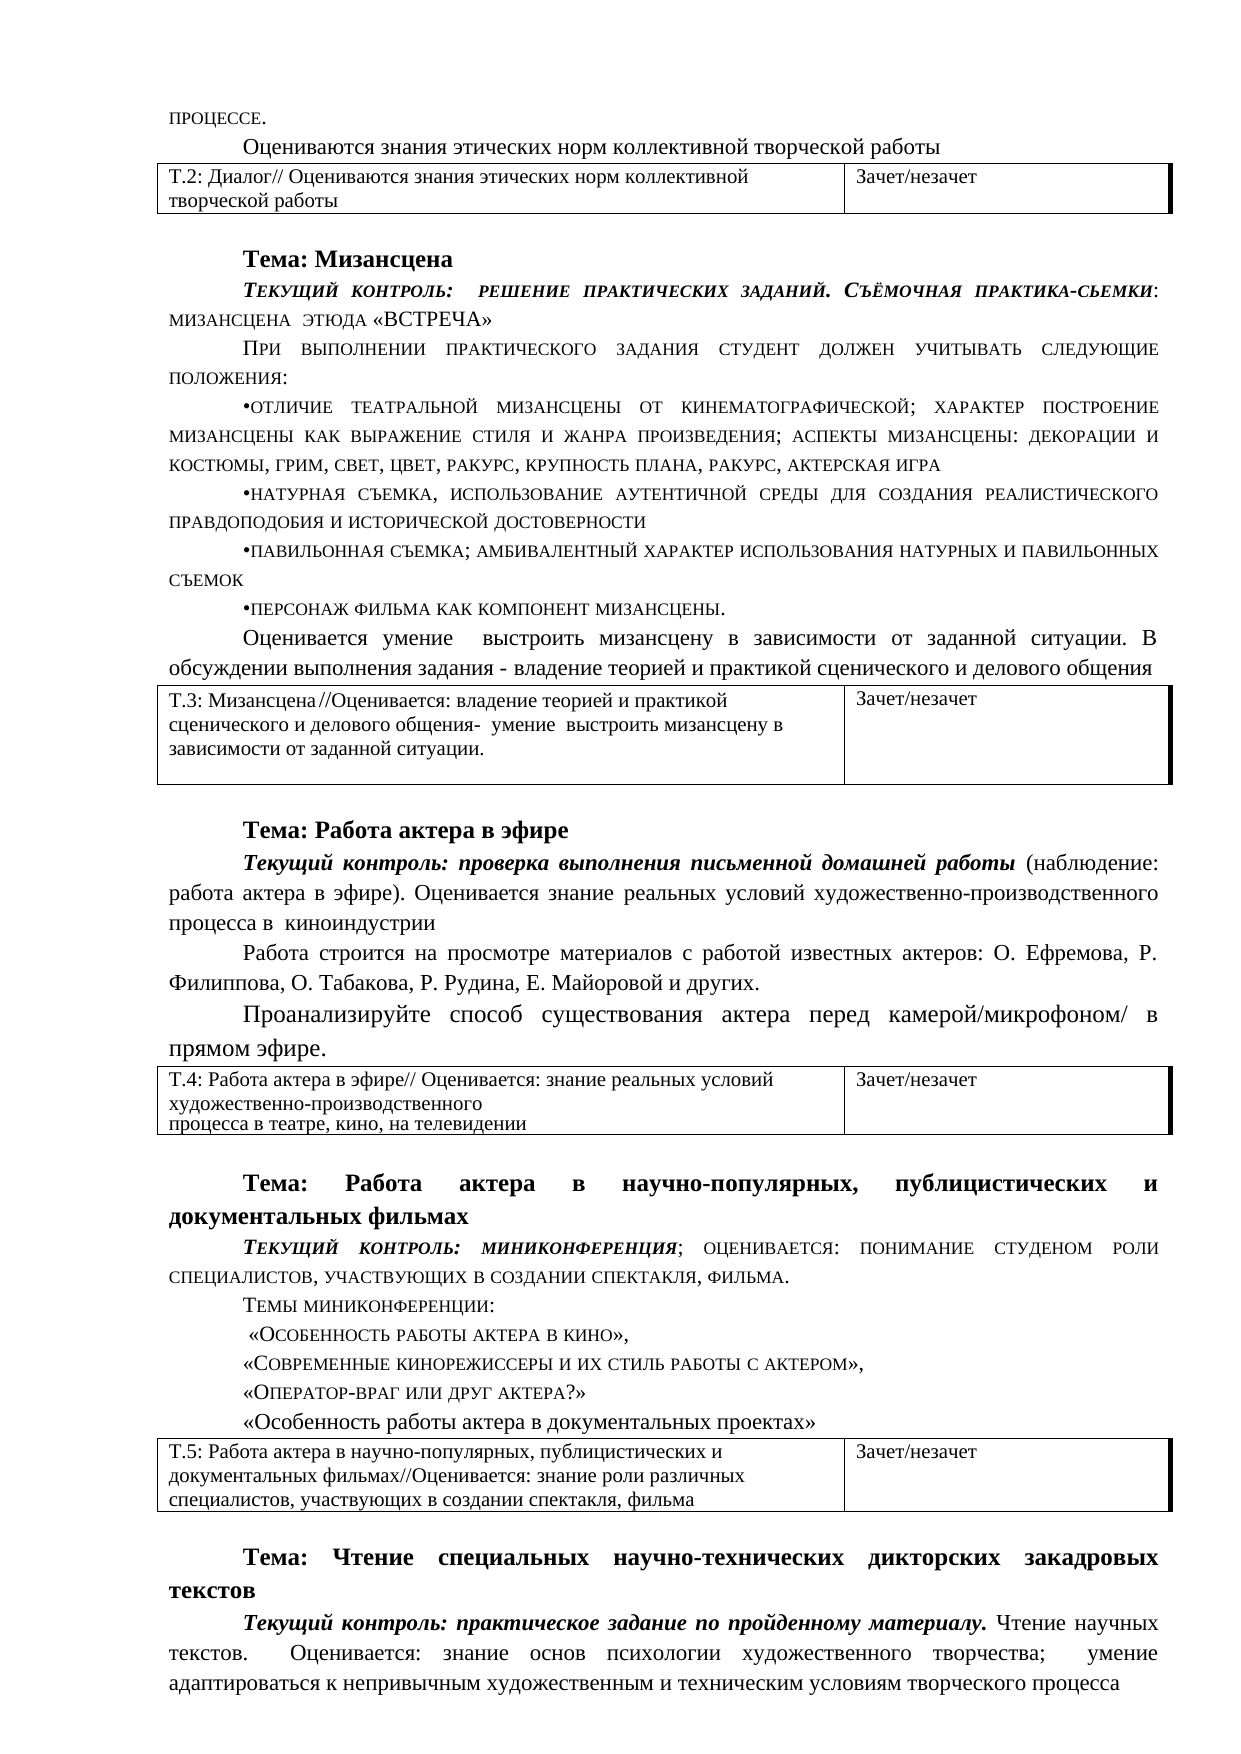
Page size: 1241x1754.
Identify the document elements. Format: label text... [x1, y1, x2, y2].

table_header Зачет/незачет [845, 164, 1168, 212]
text •персонаж фильма как компонент мизансцены. [169, 595, 1159, 621]
text «Особенность работы актера в документальных проектах» [169, 1408, 1159, 1434]
text При выполнении практического задания студент должен учитывать следующие положения: [169, 335, 1159, 389]
table_header Зачет/незачет [845, 686, 1168, 784]
text Проанализируйте способ существования актера перед камерой/микрофоном/ в прямом эфире. [169, 999, 1159, 1061]
text •отличие театральной мизансцены от кинематографической; характер построение мизансцены как выражение стиля и жанра произведения; аспекты мизансцены: декорации и костюмы, грим, свет, цвет, ракурс, крупность плана, ракурс, актерская игра [169, 393, 1159, 476]
table_header Т.5: Работа актера в научно-популярных, публицистических и документальных фильмах//Оценивается: знание роли различных специалистов, участвующих в создании спектакля, фильма [158, 1439, 844, 1511]
text Текущий контроль: практическое задание по пройденному материалу. Чтение научных текстов. Оценивается: знание основ психологии художественного творчества; умение адаптироваться к непривычным художественным и техническим условиям творческого процесса [169, 1608, 1159, 1695]
text «Современные кинорежиссеры и их стиль работы с актером», [169, 1350, 1159, 1375]
table_header Зачет/незачет [845, 1439, 1168, 1511]
text Текущий контроль: решение практических заданий. Съёмочная практика-сьемки: мизансцена этюда «ВСТРЕЧА» [169, 277, 1159, 331]
text •натурная съемка, использование аутентичной среды для создания реалистического правдоподобия и исторической достоверности [169, 479, 1159, 534]
text Тема: Чтение специальных научно-технических дикторских закадровых текстов [169, 1542, 1159, 1604]
text Оцениваются знания этических норм коллективной творческой работы [169, 133, 1159, 159]
text «Оператор-враг или друг актера?» [169, 1379, 1159, 1404]
text «Особенность работы актера в кино», [169, 1321, 1159, 1346]
text Темы миниконференции: [169, 1292, 1159, 1317]
text Текущий контроль: проверка выполнения письменной домашней работы (наблюдение: работа актера в эфире). Оценивается знание реальных условий художественно-производственного процесса в киноиндустрии [169, 848, 1159, 935]
text Текущий контроль: миниконференция; оценивается: понимание студеном роли специалистов, участвующих в создании спектакля, фильма. [169, 1234, 1159, 1288]
table_header Т.2: Диалог// Оцениваются знания этических норм коллективной творческой работы [158, 164, 844, 212]
table_header Т.4: Работа актера в эфире// Оценивается: знание реальных условий художественно-производственного процесса в театре, кино, на телевидении [158, 1067, 844, 1134]
text Тема: Работа актера в эфире [169, 816, 1159, 844]
text Тема: Мизансцена [169, 244, 1159, 272]
table_header Т.3: Мизансцена //Оценивается: владение теорией и практикой сценического и делового общения- умение выстроить мизансцену в зависимости от заданной ситуации. [158, 686, 844, 784]
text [169, 104, 1159, 129]
text Оценивается умение выстроить мизансцену в зависимости от заданной ситуации. В обсуждении выполнения задания - владение теорией и практикой сценического и делового общения [169, 624, 1159, 681]
table_header Зачет/незачет [845, 1067, 1168, 1134]
text •павильонная съемка; амбивалентный характер использования натурных и павильонных съемок [169, 537, 1159, 592]
text Работа строится на просмотре материалов с работой известных актеров: О. Ефремова, Р. Филиппова, О. Табакова, Р. Рудина, Е. Майоровой и других. [169, 939, 1159, 996]
text Тема: Работа актера в научно-популярных, публицистических и документальных фильмах [169, 1168, 1159, 1230]
